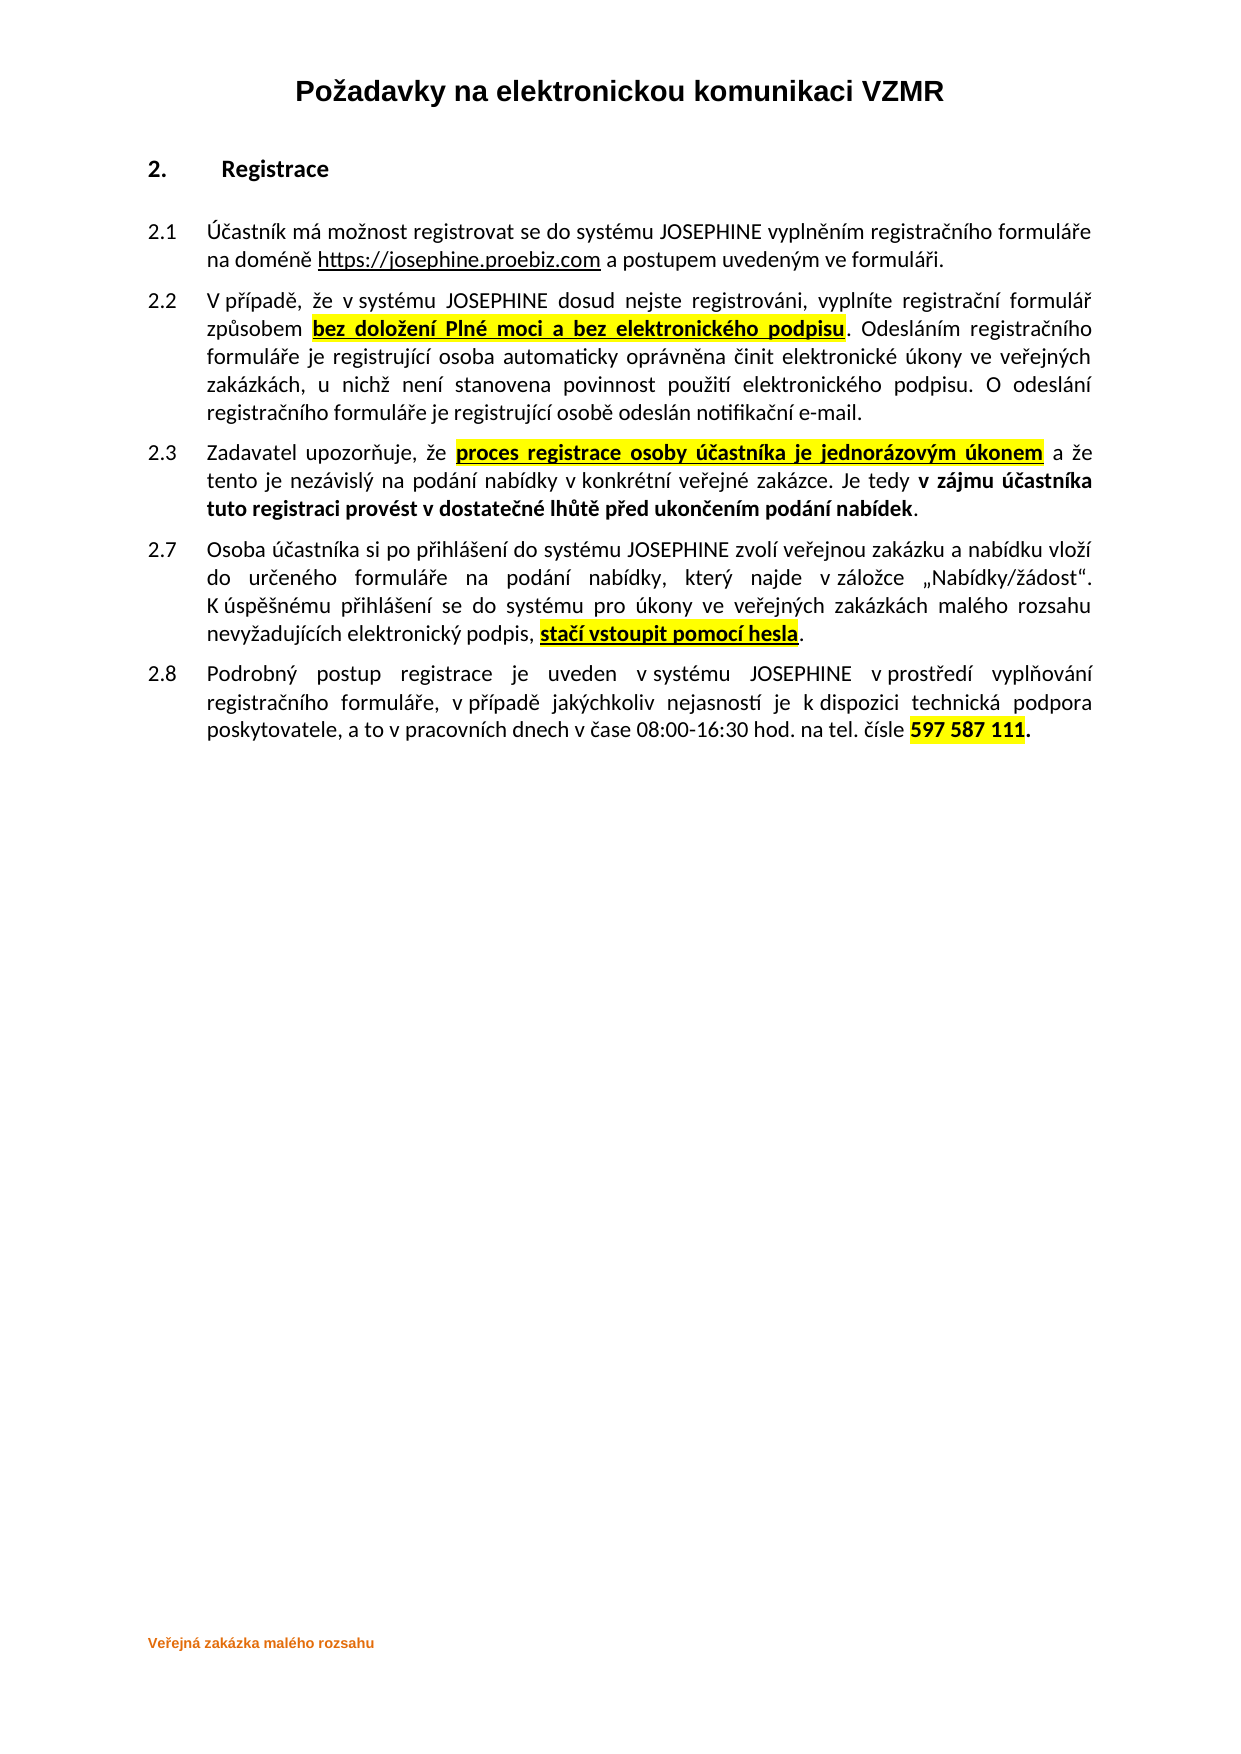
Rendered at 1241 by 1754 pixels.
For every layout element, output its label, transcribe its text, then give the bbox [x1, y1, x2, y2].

text 2.3 Zadavatel upozorňuje, že proces registrace osoby účastníka je jednorázovým úkonem a že tento je nezávislý na podání nabídky v konkrétní veřejné zakázce. Je tedy v zájmu účastníka tuto registraci provést v dostatečné lhůtě před ukončením podání nabídek. [148, 438, 1093, 522]
text 2.7 Osoba účastníka si po přihlášení do systému JOSEPHINE zvolí veřejnou zakázku a nabídku vloží do určeného formuláře na podání nabídky, který najde v záložce „Nabídky/žádost“. K úspěšnému přihlášení se do systému pro úkony ve veřejných zakázkách malého rozsahu nevyžadujících elektronický podpis, stačí vstoupit pomocí hesla. [148, 535, 1093, 647]
text 2.1 Účastník má možnost registrovat se do systému JOSEPHINE vyplněním registračního formuláře na doméně https://josephine.proebiz.com a postupem uvedeným ve formuláři. [148, 217, 1093, 273]
subtitle 2. Registrace [148, 153, 1093, 184]
text 2.2 V případě, že v systému JOSEPHINE dosud nejste registrováni, vyplníte registrační formulář způsobem bez doložení Plné moci a bez elektronického podpisu. Odesláním registračního formuláře je registrující osoba automaticky oprávněna činit elektronické úkony ve veřejných zakázkách, u nichž není stanovena povinnost použití elektronického podpisu. O odeslání registračního formuláře je registrující osobě odeslán notifikační e-mail. [148, 286, 1093, 426]
text 2.8 Podrobný postup registrace je uveden v systému JOSEPHINE v prostředí vyplňování registračního formuláře, v případě jakýchkoliv nejasností je k dispozici technická podpora poskytovatele, a to v pracovních dnech v čase 08:00-16:30 hod. na tel. čísle 597 587 111. [148, 659, 1093, 744]
